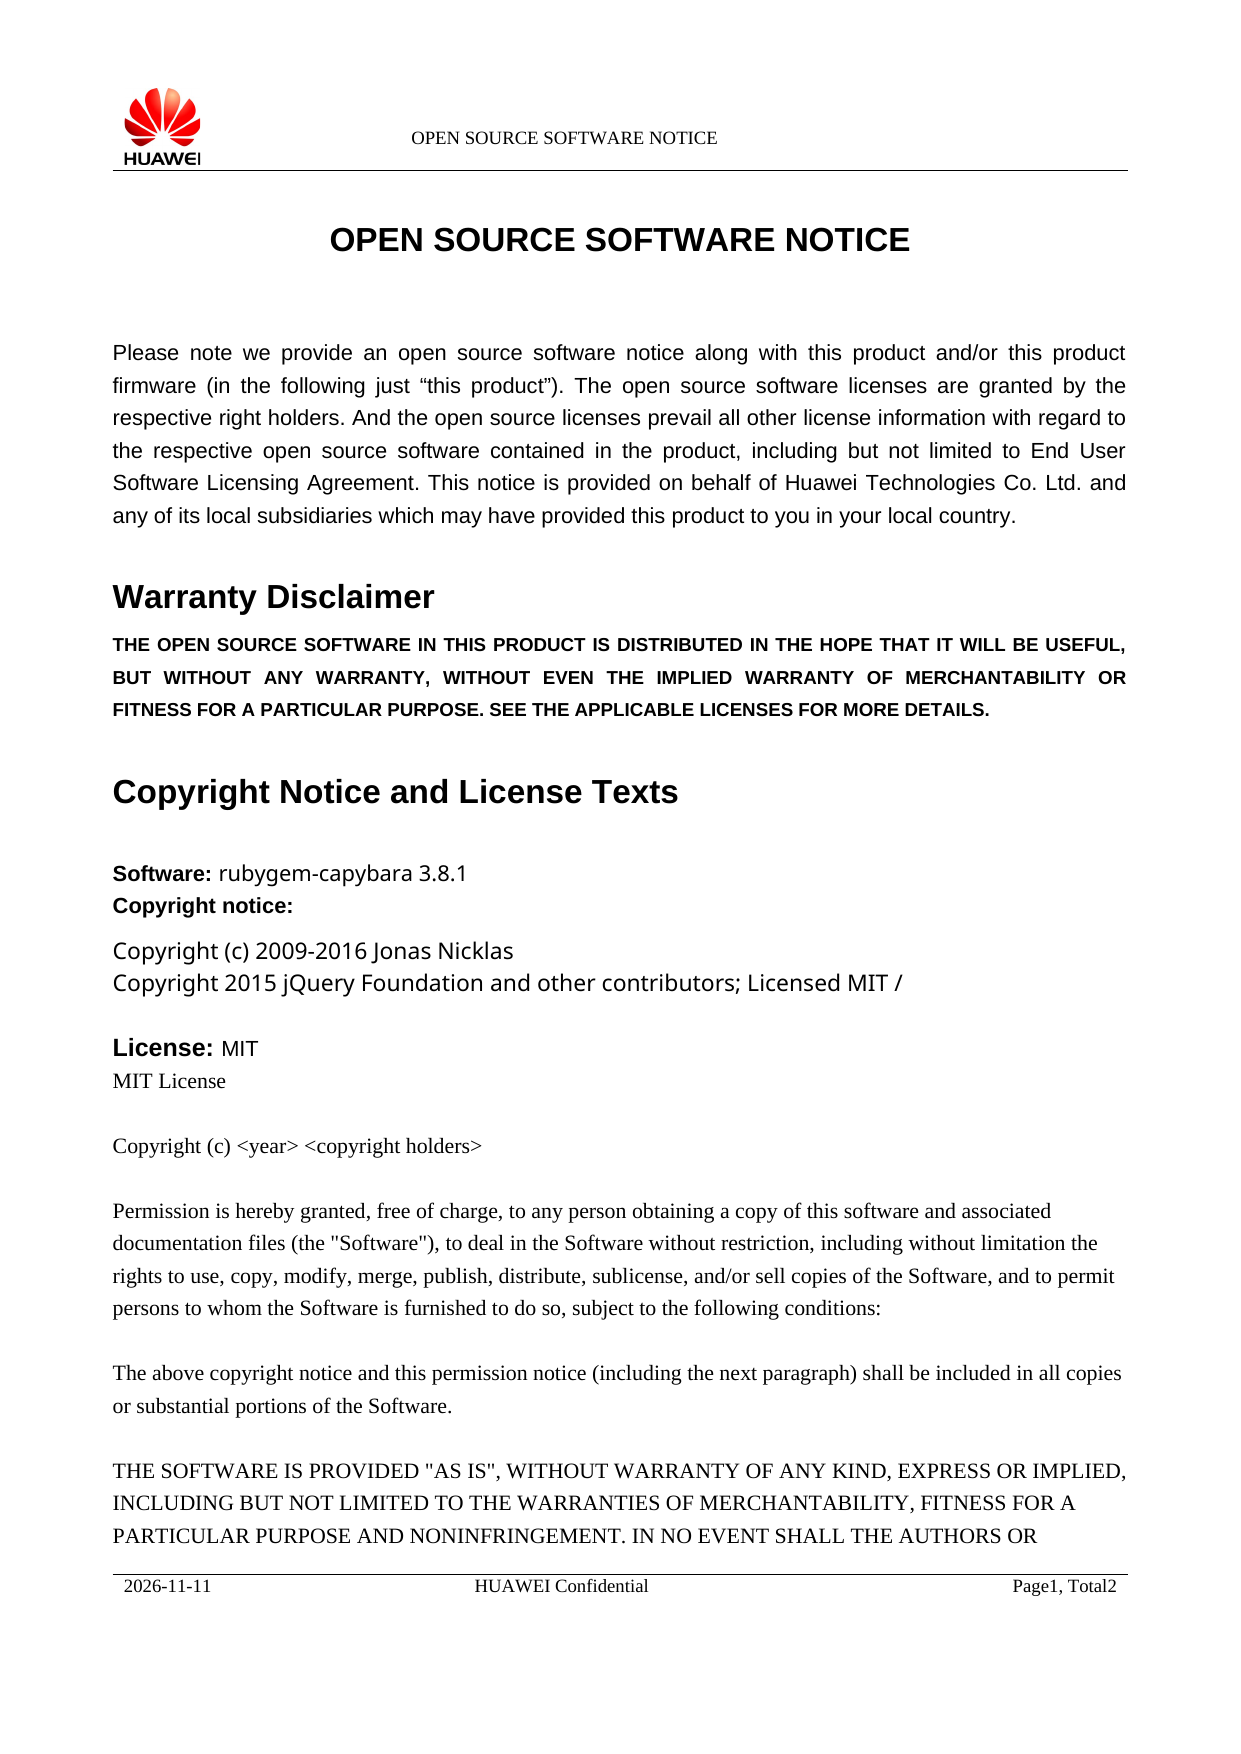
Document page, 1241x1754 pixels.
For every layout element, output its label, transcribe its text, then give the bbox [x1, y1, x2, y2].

picture [124, 88, 201, 165]
text License: MIT [112, 1031, 1128, 1064]
text Copyright (c) 2009-2016 Jonas Nicklas Copyright 2015 jQuery Foundation and other contributors; Licensed MIT / [112, 934, 1128, 1031]
text Copyright Notice and License Texts [112, 759, 1128, 824]
title Software: rubygem-capybara 3.8.1 [112, 856, 1128, 889]
text Please note we provide an open source software notice along with this product and/or this product firmware (in the following just “this product”). The open source software licenses are granted by the respective right holders. And the open source licenses prevail all other license information with regard to the respective open source software contained in the product, including but not limited to End User Software Licensing Agreement. This notice is provided on behalf of Huawei Technologies Co. Ltd. and any of its local subsidiaries which may have provided this product to you in your local country. [112, 336, 1128, 531]
text The open source software in this product is distributed in the hope that it will be useful, but WITHOUT ANY WARRANTY, without even the implied warranty of MERCHANTABILITY or FITNESS FOR A PARTICULAR PURPOSE. See the applicable licenses for more details. [112, 629, 1128, 726]
text OPEN SOURCE SOFTWARE NOTICE [112, 206, 1128, 271]
text Copyright notice: [112, 889, 1128, 921]
text Warranty Disclaimer [112, 564, 1128, 629]
